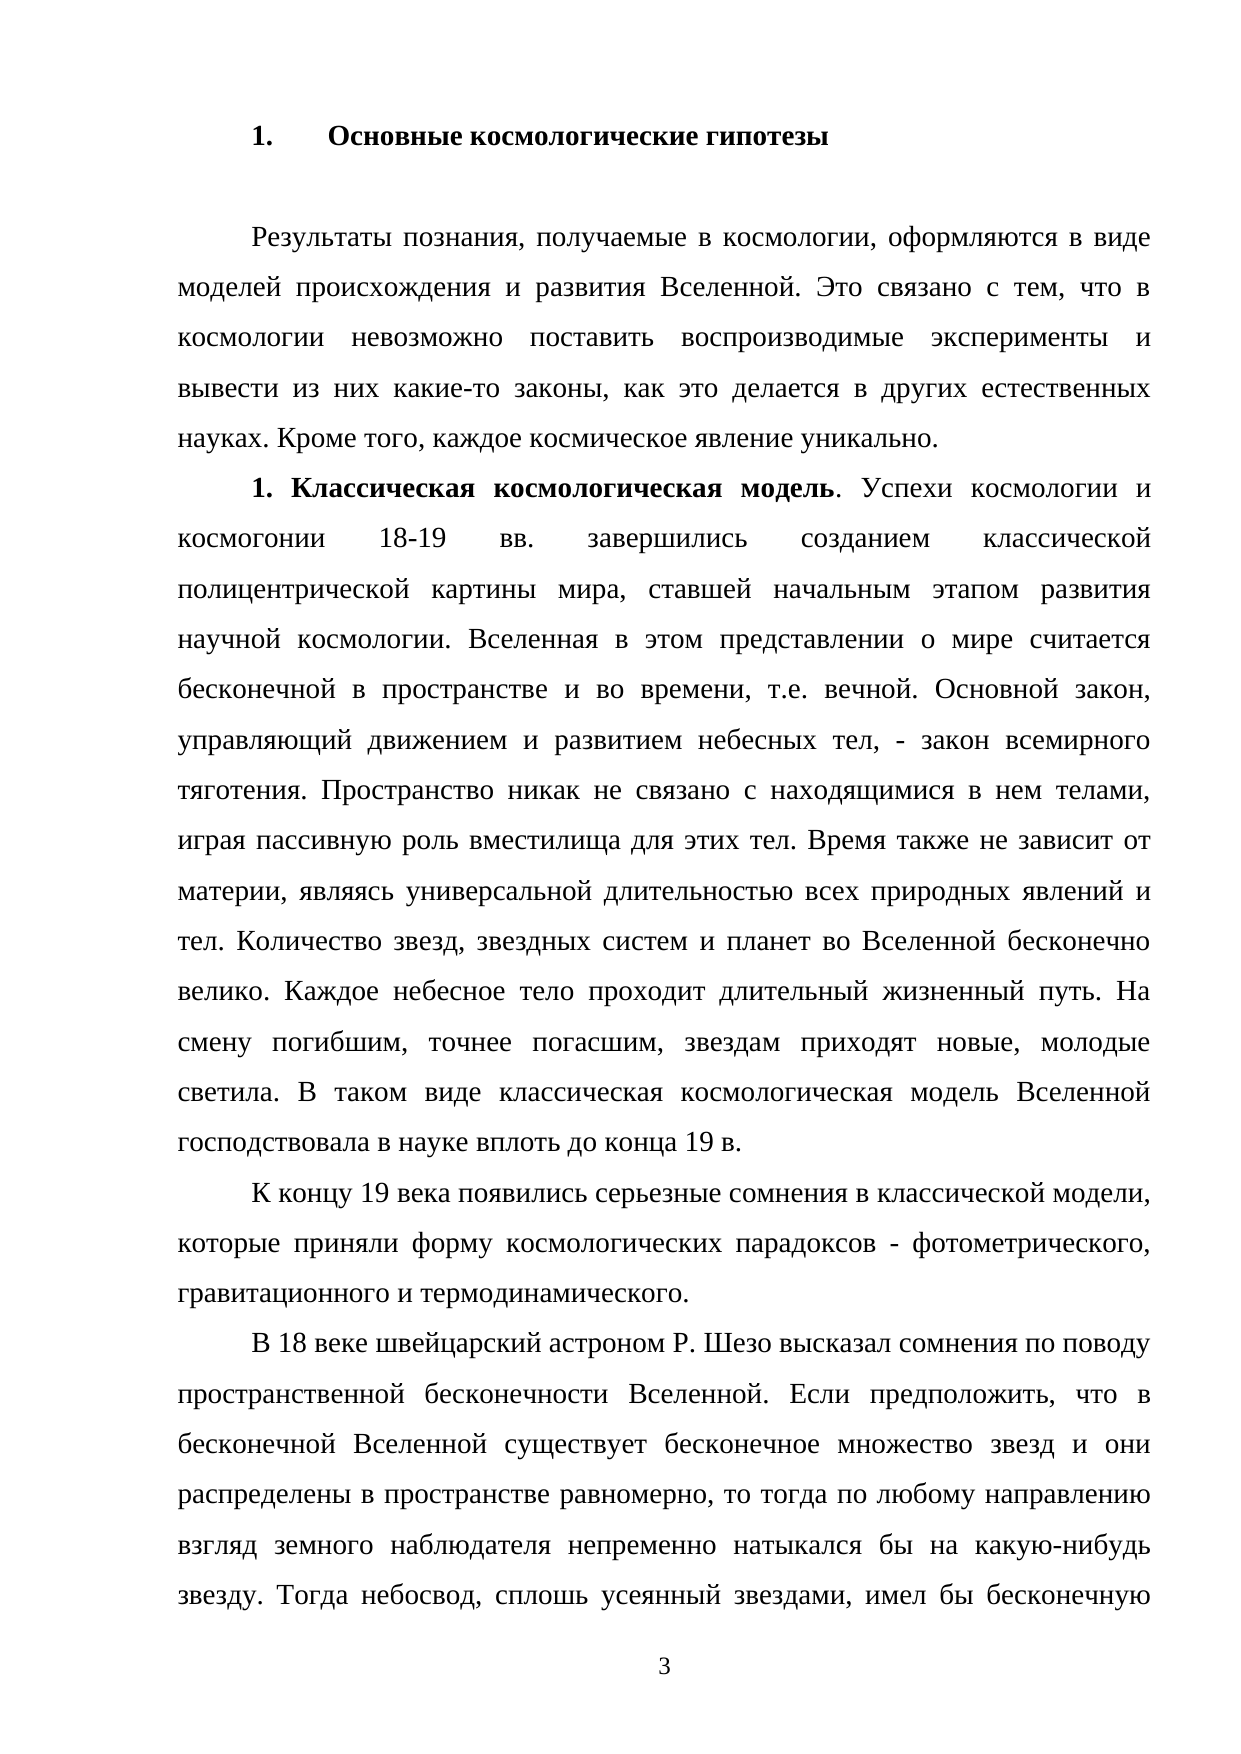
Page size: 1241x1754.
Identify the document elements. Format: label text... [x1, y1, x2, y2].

text К концу 19 века появились серьезные сомнения в классической модели, которые приняли форму космологических парадоксов - фотометрического, гравитационного и термодинамического. [177, 1175, 1152, 1309]
list Основные космологические гипотезы [177, 118, 1152, 152]
text Результаты познания, получаемые в космологии, оформляются в виде моделей происхождения и развития Вселенной. Это связано с тем, что в космологии невозможно поставить воспроизводимые эксперименты и вывести из них какие-то законы, как это делается в других естественных науках. Кроме того, каждое космическое явление уникально. [177, 219, 1152, 453]
text 1. Классическая космологическая модель. Успехи космологии и космогонии 18-19 вв. завершились созданием классической полицентрической картины мира, ставшей начальным этапом развития научной космологии. Вселенная в этом представлении о мире считается бесконечной в пространстве и во времени, т.е. вечной. Основной закон, управляющий движением и развитием небесных тел, - закон всемирного тяготения. Пространство никак не связано с находящимися в нем телами, играя пассивную роль вместилища для этих тел. Время также не зависит от материи, являясь универсальной длительностью всех природных явлений и тел. Количество звезд, звездных систем и планет во Вселенной бесконечно велико. Каждое небесное тело проходит длительный жизненный путь. На смену погибшим, точнее погасшим, звездам приходят новые, молодые светила. В таком виде классическая космологическая модель Вселенной господствовала в науке вплоть до конца 19 в. [177, 470, 1152, 1158]
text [177, 1326, 1152, 1611]
